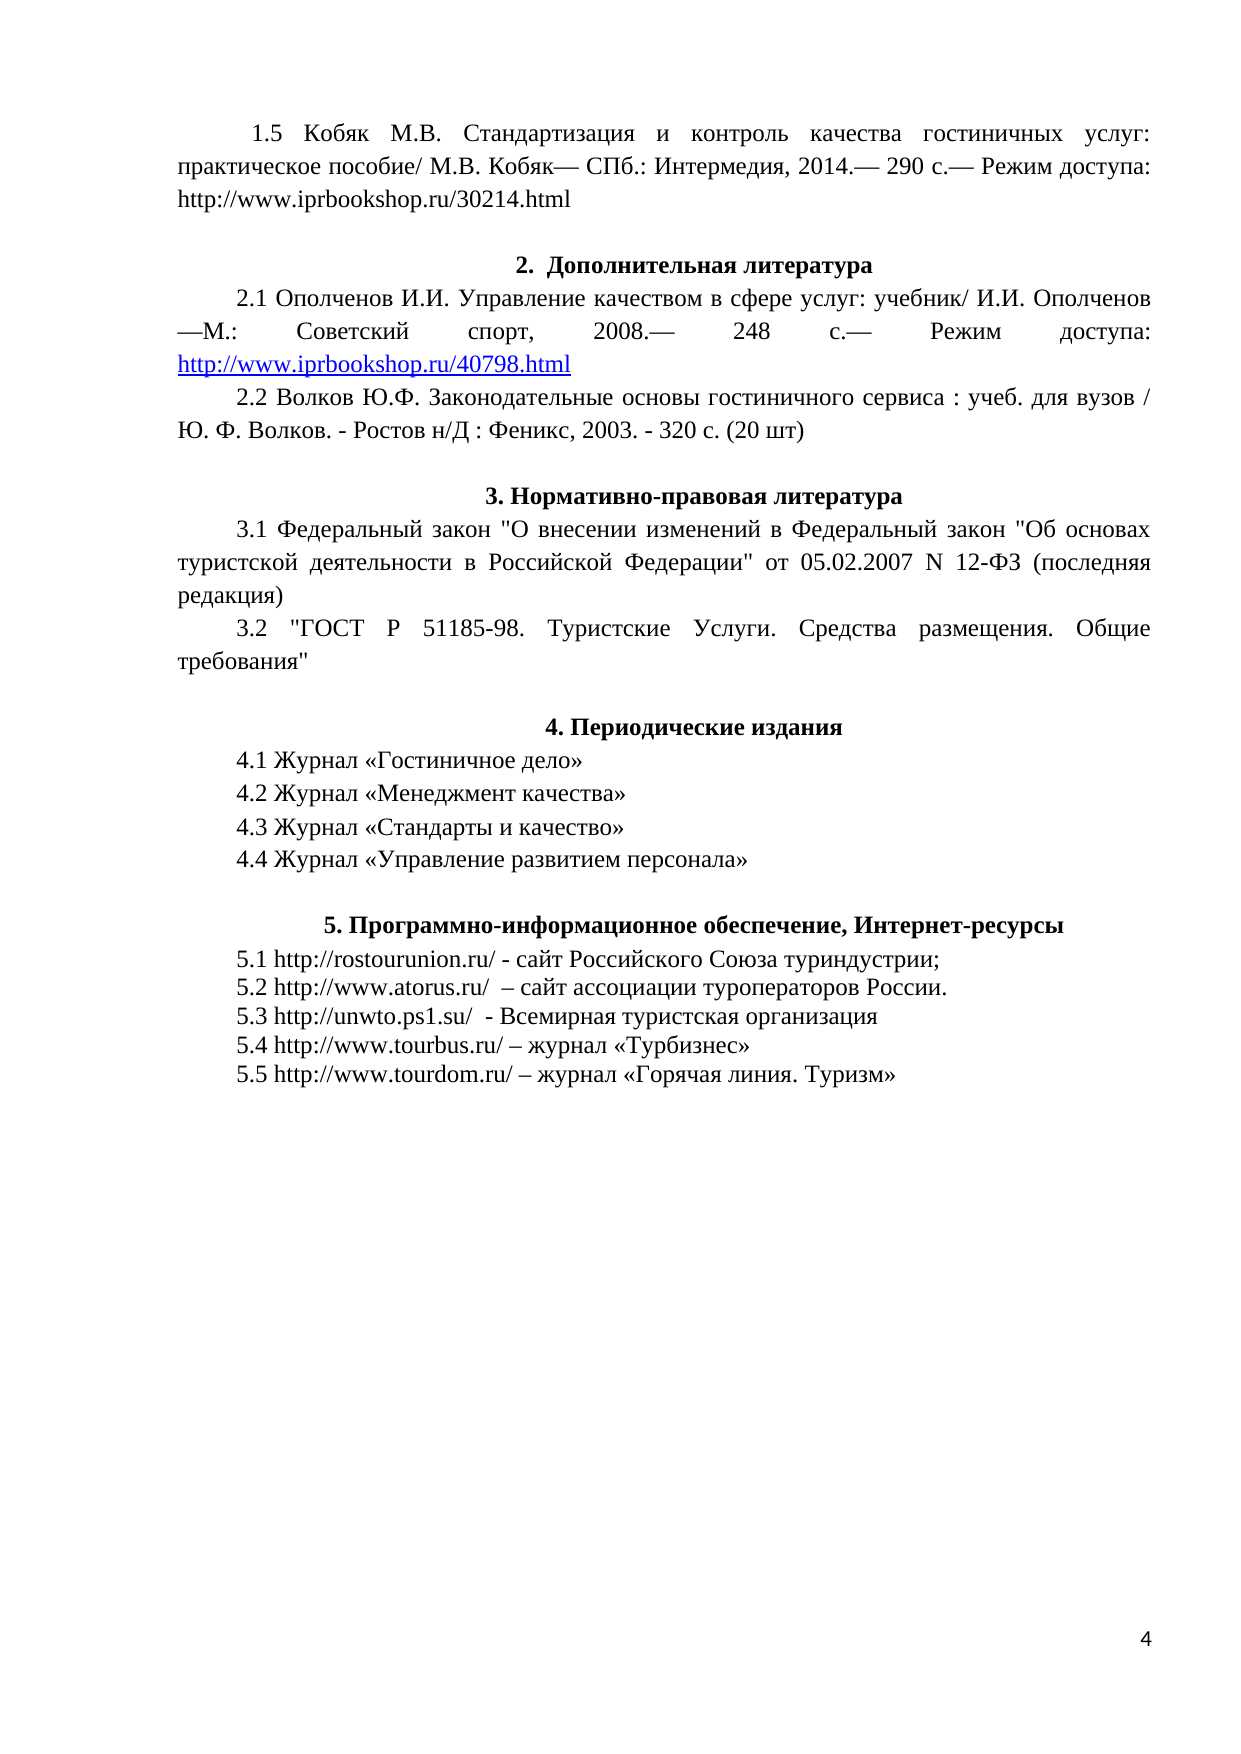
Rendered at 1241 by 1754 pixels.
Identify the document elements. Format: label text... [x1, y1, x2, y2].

text 2. Дополнительная литература [177, 250, 1152, 279]
text 3.2 "ГОСТ Р 51185-98. Туристские Услуги. Средства размещения. Общие требования" [177, 613, 1152, 675]
text 3.1 Федеральный закон "О внесении изменений в Федеральный закон "Об основах туристской деятельности в Российской Федерации" от 05.02.2007 N 12-ФЗ (последняя редакция) [177, 514, 1152, 609]
text 4.3 Журнал «Стандарты и качество» [177, 812, 1152, 840]
text 1.5 Кобяк М.В. Стандартизация и контроль качества гостиничных услуг: практическое пособие/ М.В. Кобяк— СПб.: Интермедия, 2014.— 290 c.— Режим доступа: http://www.iprbookshop.ru/30214.html [177, 118, 1152, 213]
text 5. Программно-информационное обеспечение, Интернет-ресурсы [177, 911, 1152, 939]
text 3. Нормативно-правовая литература [177, 481, 1152, 510]
text 5.5 http://www.tourdom.ru/ – журнал «Горячая линия. Туризм» [177, 1059, 1152, 1087]
text 5.1 http://rostourunion.ru/ - сайт Российского Союза туриндустрии; [177, 944, 1152, 972]
text 2.1 Ополченов И.И. Управление качеством в сфере услуг: учебник/ И.И. Ополченов—М.: Советский спорт, 2008.— 248 c.— Режим доступа: http://www.iprbookshop.ru/40798.html [177, 283, 1152, 378]
text 4.2 Журнал «Менеджмент качества» [177, 778, 1152, 807]
text 4.1 Журнал «Гостиничное дело» [177, 746, 1152, 774]
text 2.2 Волков Ю.Ф. Законодательные основы гостиничного сервиса : учеб. для вузов / Ю. Ф. Волков. - Ростов н/Д : Феникс, 2003. - 320 с. (20 шт) [177, 382, 1152, 444]
text 4. Периодические издания [177, 712, 1152, 741]
text 4.4 Журнал «Управление развитием персонала» [177, 844, 1152, 873]
text 5.2 http://www.atorus.ru/ – сайт ассоциации туроператоров России. [177, 972, 1152, 1001]
text 5.3 http://unwto.ps1.su/ - Всемирная туристская организация [177, 1001, 1152, 1030]
text 5.4 http://www.tourbus.ru/ – журнал «Турбизнес» [177, 1030, 1152, 1059]
